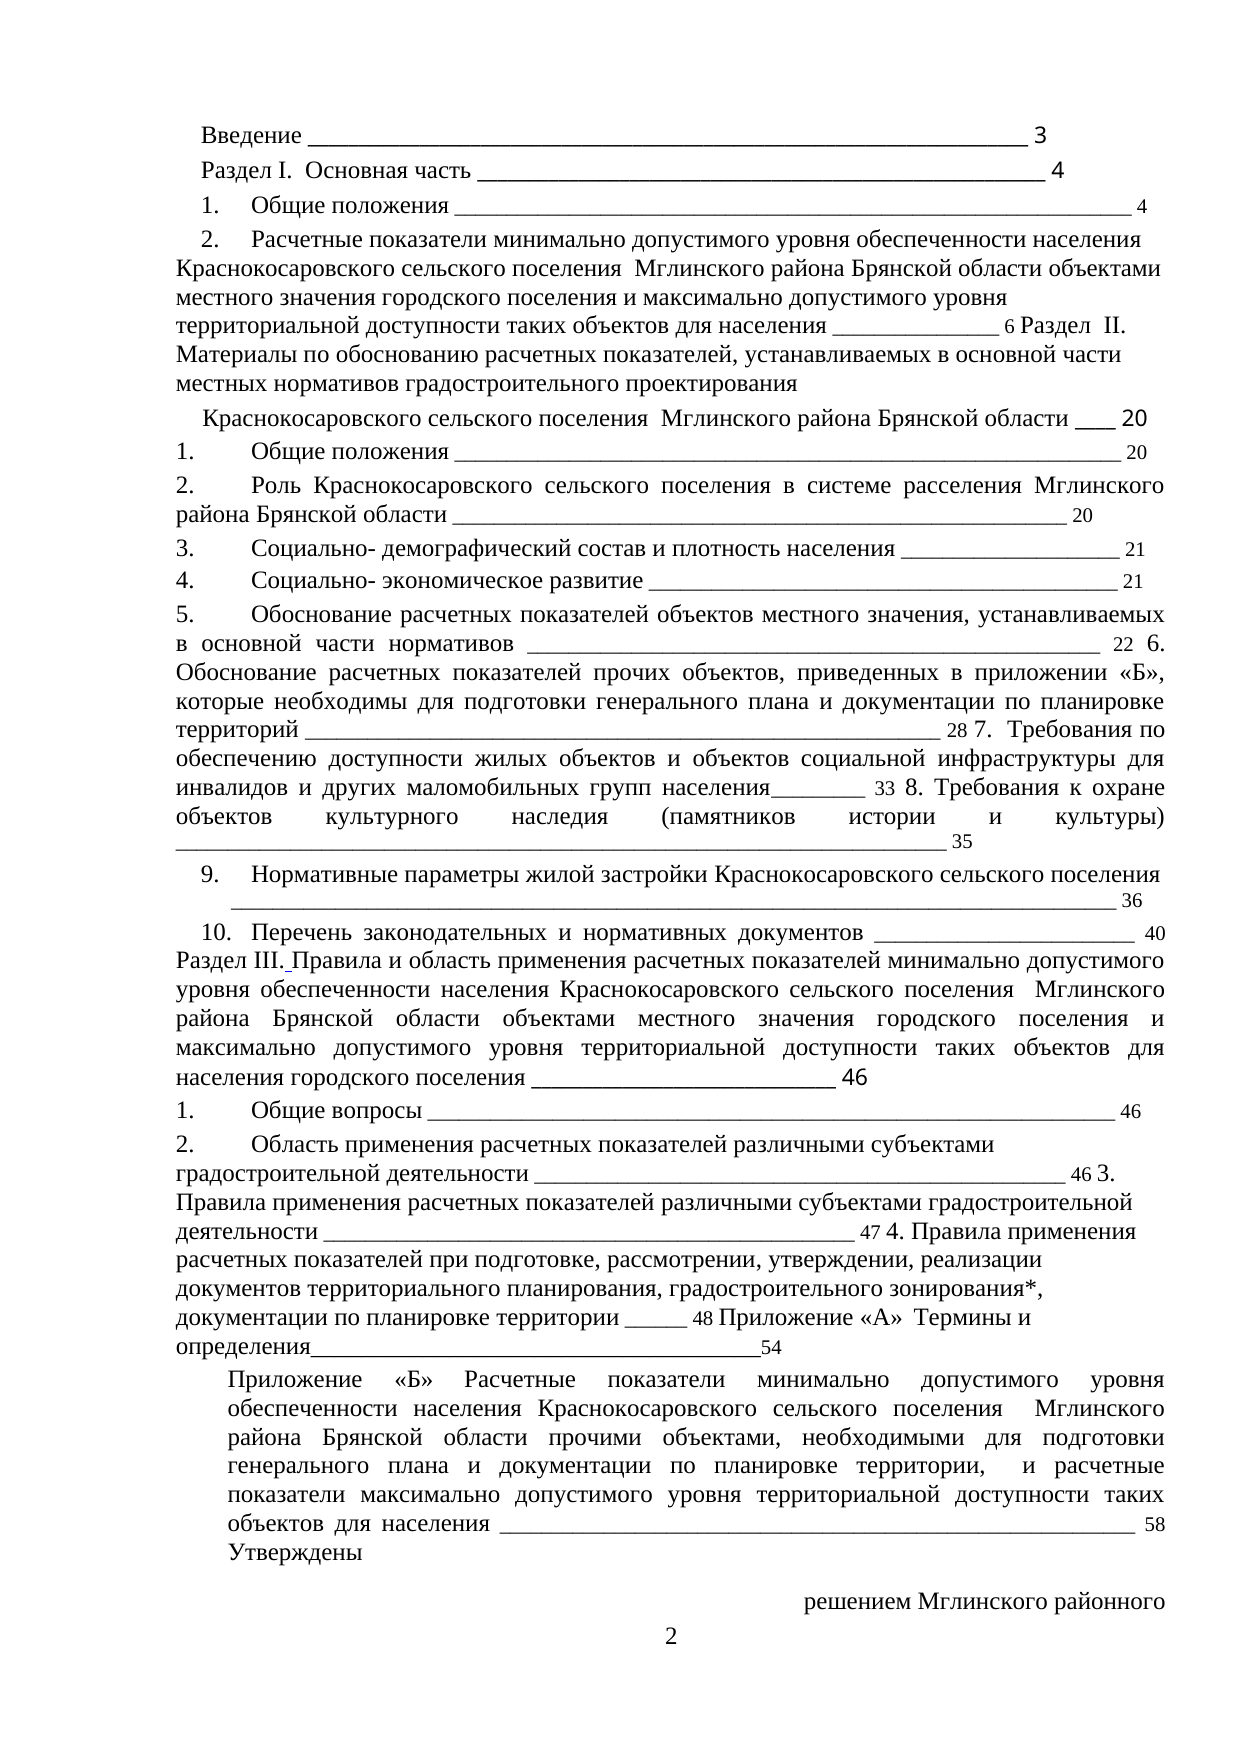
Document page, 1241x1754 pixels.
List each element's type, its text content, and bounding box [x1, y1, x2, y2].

list Общие вопросы __________________________________________________________________ 46 [176, 1096, 1165, 1124]
list Общие положения _________________________________________________________________ 4 [176, 190, 1165, 219]
list Социально- демографический состав и плотность населения _____________________ 21 [176, 533, 1165, 562]
text решением Мглинского районного [177, 1586, 1165, 1615]
list Расчетные показатели минимально допустимого уровня обеспеченности населения Краснокосаровского сельского поселения Мглинского района Брянской области объектами местного значения городского поселения и максимально допустимого уровня территориальной доступности таких объектов для населения ________________ 6 Раздел II. Материалы по обоснованию расчетных показателей, устанавливаемых в основной части местных нормативов градостроительного проектирования [176, 224, 1165, 397]
list Область применения расчетных показателей различными субъектами градостроительной деятельности ___________________________________________________ 46 3. Правила применения расчетных показателей различными субъектами градостроительной деятельности ___________________________________________________ 47 4. Правила применения расчетных показателей при подготовке, рассмотрении, утверждении, реализации документов территориального планирования, градостроительного зонирования*, документации по планировке территории ______ 48 Приложение «А» Термины и определения____________________________________54 [176, 1129, 1165, 1359]
list Социально- экономическое развитие _____________________________________________ 21 [176, 566, 1165, 594]
list Роль Краснокосаровского сельского поселения в системе расселения Мглинского района Брянской области ___________________________________________________________ 20 [176, 470, 1165, 528]
text Раздел I. Основная часть ________________________________________________________ 4 [201, 154, 1167, 186]
text Введение _______________________________________________________________________ 3 [201, 118, 1167, 150]
list Нормативные параметры жилой застройки Краснокосаровского сельского поселения [176, 859, 1165, 888]
list Общие положения ________________________________________________________________ 20 [176, 436, 1165, 465]
text Приложение «Б» Расчетные показатели минимально допустимого уровня обеспеченности населения Краснокосаровского сельского поселения Мглинского района Брянской области прочими объектами, необходимыми для подготовки генерального плана и документации по планировке территории, и расчетные показатели максимально допустимого уровня территориальной доступности таких объектов для населения _____________________________________________________________ 58 Утверждены [227, 1364, 1165, 1565]
text _____________________________________________________________________________________ 36 [226, 888, 1167, 912]
text Краснокосаровского сельского поселения Мглинского района Брянской области ____ 20 [202, 402, 1165, 433]
list Обоснование расчетных показателей объектов местного значения, устанавливаемых в основной части нормативов _______________________________________________________ 22 6. Обоснование расчетных показателей прочих объектов, приведенных в приложении «Б», которые необходимы для подготовки генерального плана и документации по планировке территорий _____________________________________________________________ 28 7. Требования по обеспечению доступности жилых объектов и объектов социальной инфраструктуры для инвалидов и других маломобильных групп населения_________ 33 8. Требования к охране объектов культурного наследия (памятников истории и культуры) __________________________________________________________________________ 35 [176, 599, 1165, 853]
list Перечень законодательных и нормативных документов _________________________ 40 Раздел III. Правила и область применения расчетных показателей минимально допустимого уровня обеспеченности населения Краснокосаровского сельского поселения Мглинского района Брянской области объектами местного значения городского поселения и максимально допустимого уровня территориальной доступности таких объектов для населения городского поселения ______________________________ 46 [176, 917, 1165, 1092]
